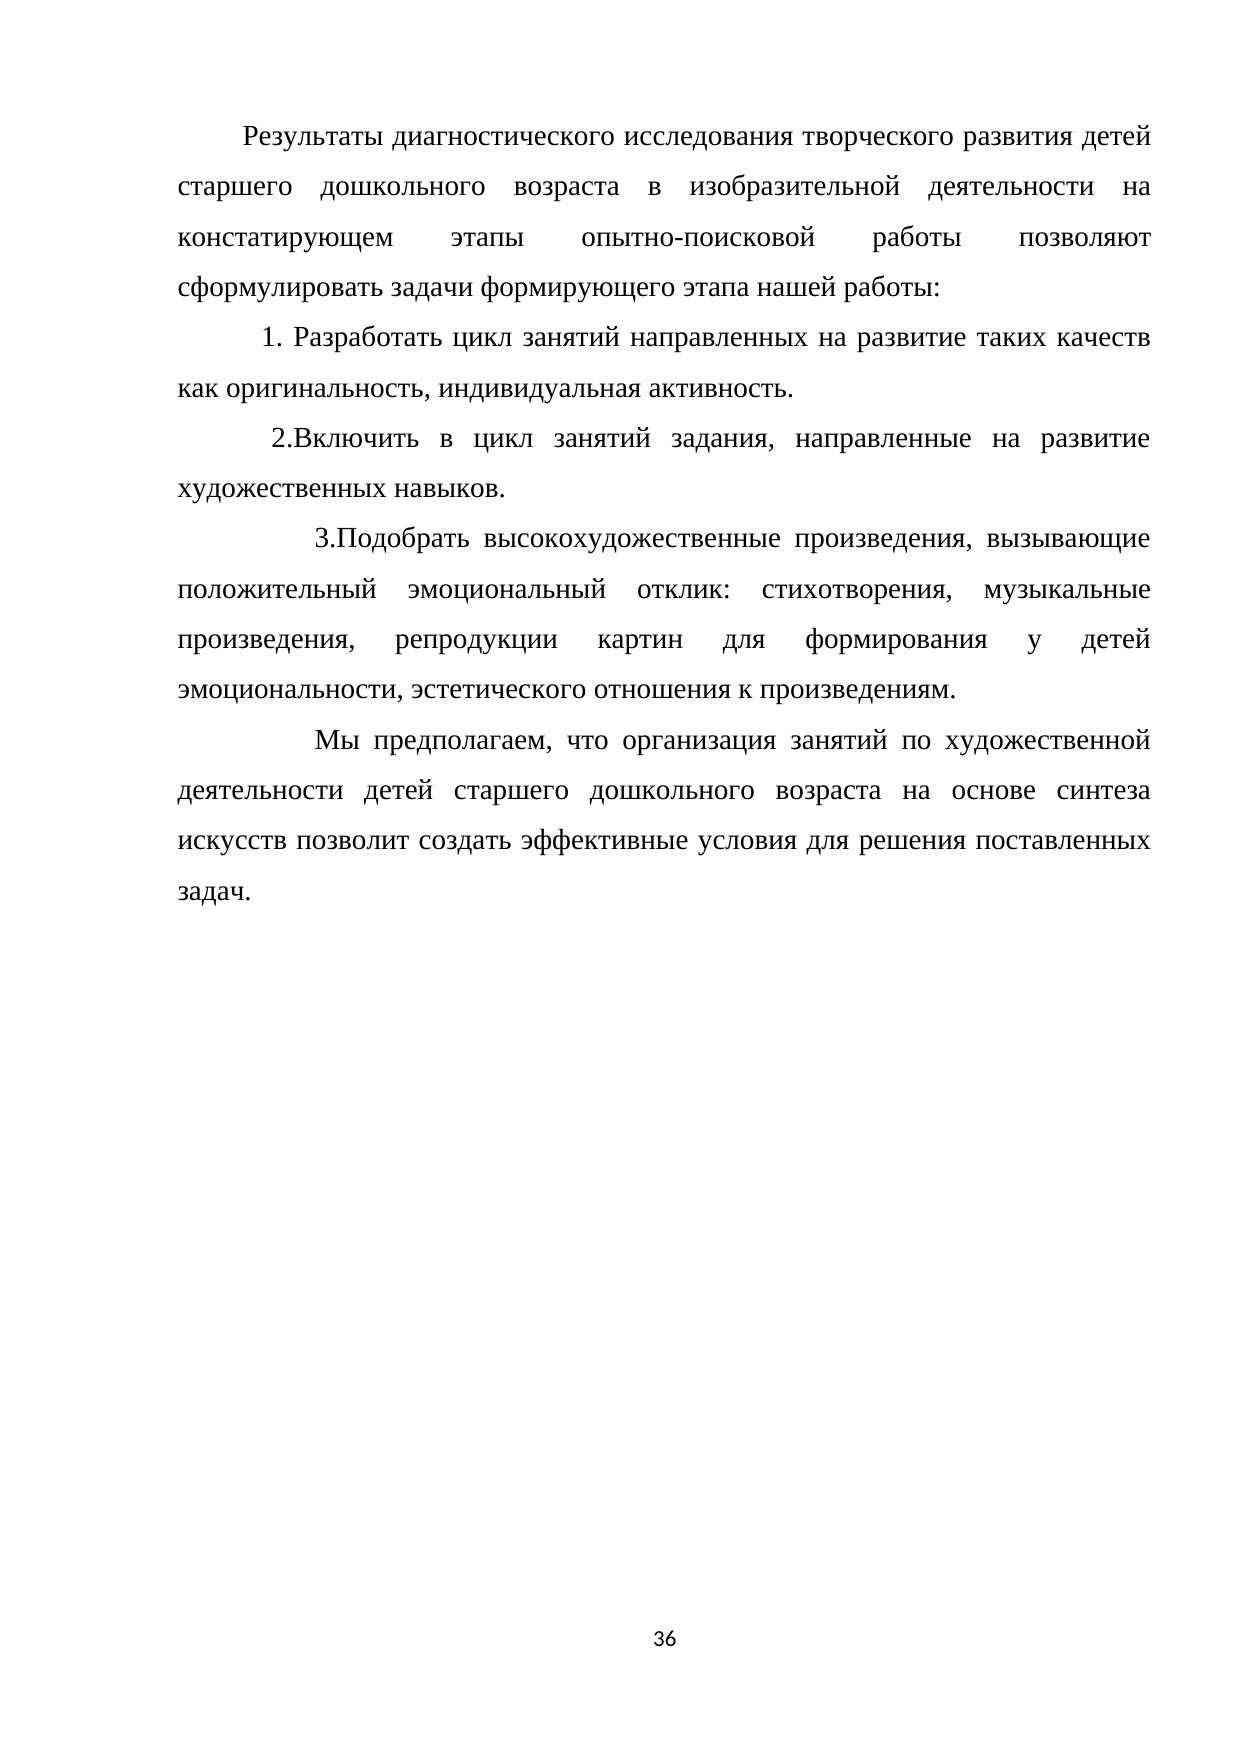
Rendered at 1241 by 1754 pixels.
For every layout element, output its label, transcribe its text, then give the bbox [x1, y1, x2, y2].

text Мы предполагаем, что организация занятий по художественной деятельности детей старшего дошкольного возраста на основе синтеза искусств позволит создать эффективные условия для решения поставленных задач. [177, 722, 1152, 906]
text 1. Разработать цикл занятий направленных на развитие таких качеств как оригинальность, индивидуальная активность. [177, 319, 1152, 403]
text 3.Подобрать высокохудожественные произведения, вызывающие положительный эмоциональный отклик: стихотворения, музыкальные произведения, репродукции картин для формирования у детей эмоциональности, эстетического отношения к произведениям. [177, 521, 1152, 705]
text 2.Включить в цикл занятий задания, направленные на развитие художественных навыков. [177, 420, 1152, 504]
text Результаты диагностического исследования творческого развития детей старшего дошкольного возраста в изобразительной деятельности на констатирующем этапы опытно-поисковой работы позволяют сформулировать задачи формирующего этапа нашей работы: [177, 118, 1152, 303]
